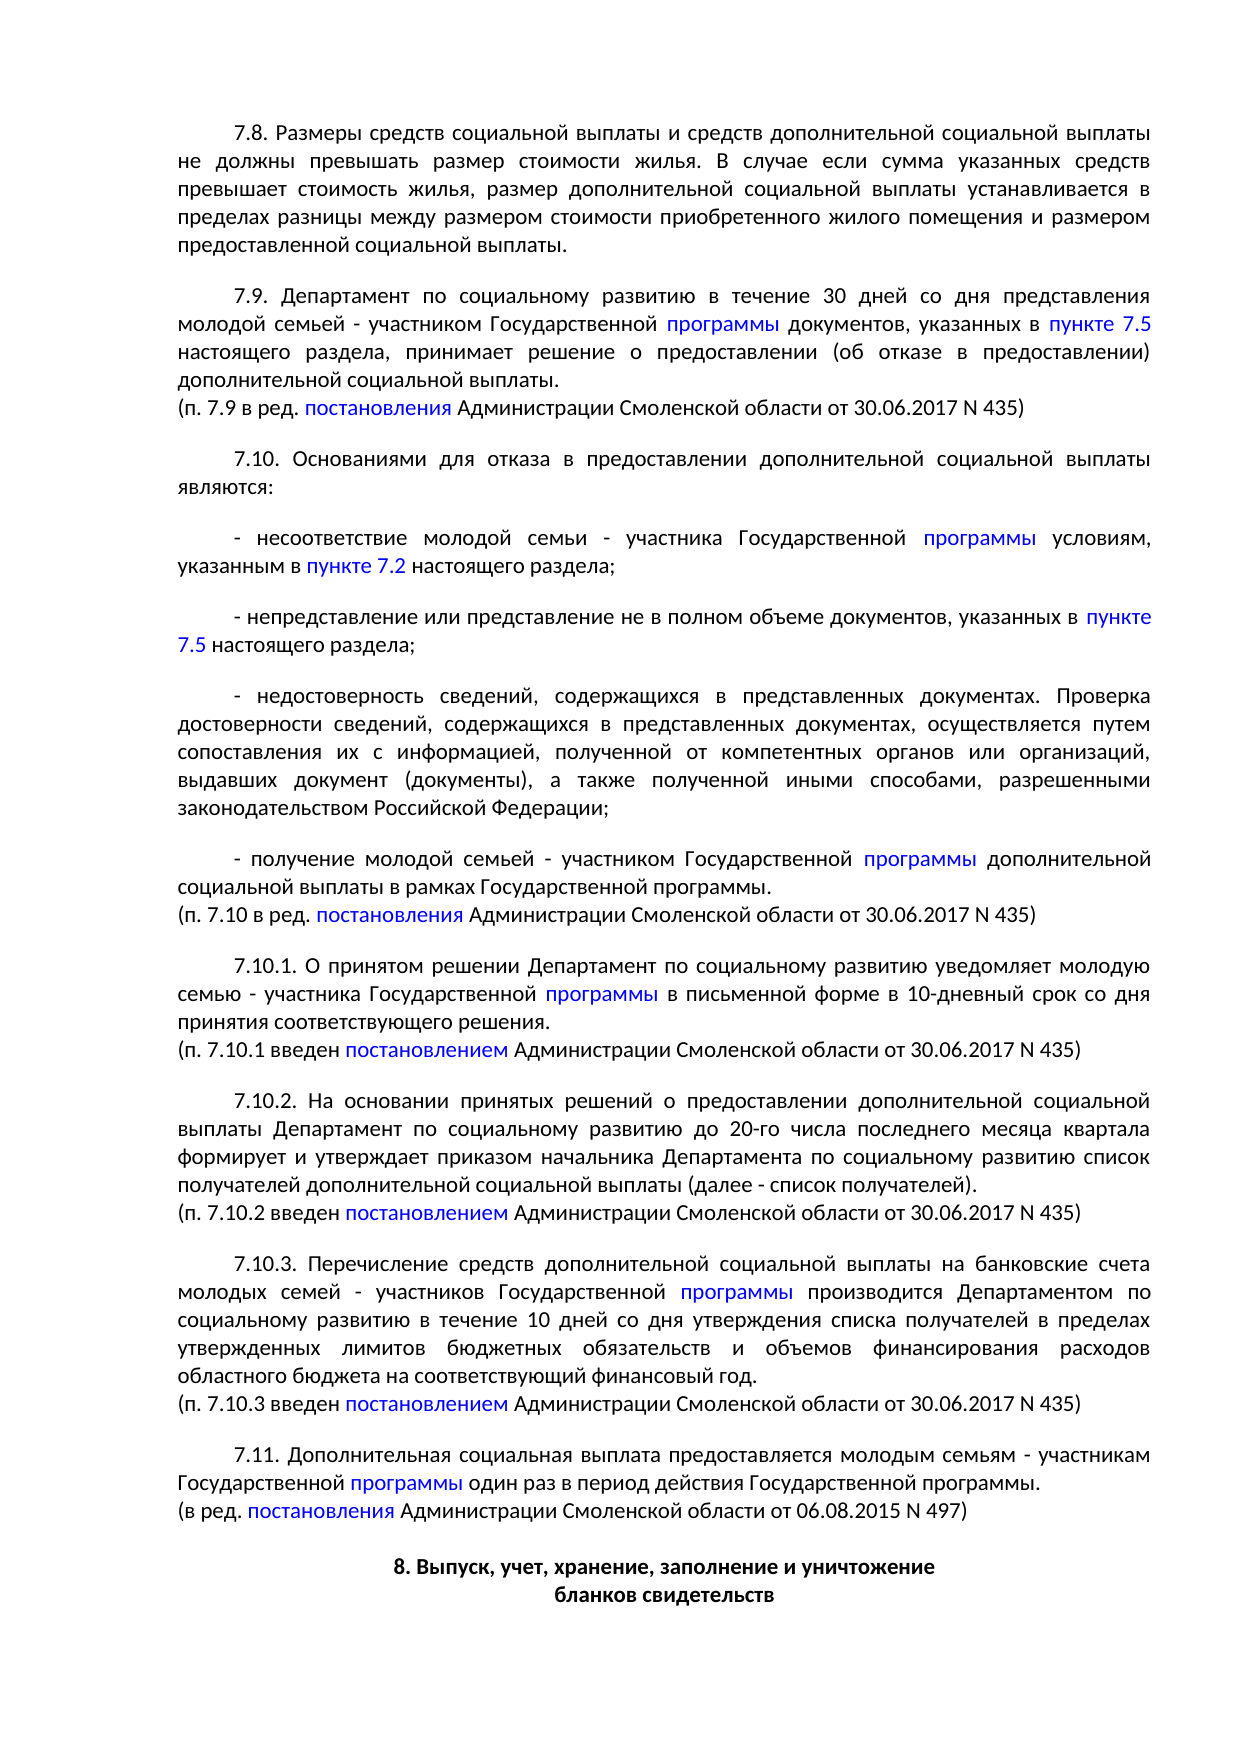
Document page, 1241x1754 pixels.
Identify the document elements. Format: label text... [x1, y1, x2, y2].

text 7.10.3. Перечисление средств дополнительной социальной выплаты на банковские счета молодых семей - участников Государственной программы производится Департаментом по социальному развитию в течение 10 дней со дня утверждения списка получателей в пределах утвержденных лимитов бюджетных обязательств и объемов финансирования расходов областного бюджета на соответствующий финансовый год. [177, 1249, 1152, 1389]
text - непредставление или представление не в полном объеме документов, указанных в пункте 7.5 настоящего раздела; [177, 602, 1152, 658]
text 7.10.2. На основании принятых решений о предоставлении дополнительной социальной выплаты Департамент по социальному развитию до 20-го числа последнего месяца квартала формирует и утверждает приказом начальника Департамента по социальному развитию список получателей дополнительной социальной выплаты (далее - список получателей). [177, 1086, 1152, 1198]
text (в ред. постановления Администрации Смоленской области от 06.08.2015 N 497) [177, 1496, 1152, 1524]
text 7.10.1. О принятом решении Департамент по социальному развитию уведомляет молодую семью - участника Государственной программы в письменной форме в 10-дневный срок со дня принятия соответствующего решения. [177, 951, 1152, 1035]
text (п. 7.9 в ред. постановления Администрации Смоленской области от 30.06.2017 N 435) [177, 393, 1152, 421]
text 7.11. Дополнительная социальная выплата предоставляется молодым семьям - участникам Государственной программы один раз в период действия Государственной программы. [177, 1440, 1152, 1496]
text (п. 7.10 в ред. постановления Администрации Смоленской области от 30.06.2017 N 435) [177, 900, 1152, 928]
title бланков свидетельств [177, 1580, 1152, 1608]
text (п. 7.10.2 введен постановлением Администрации Смоленской области от 30.06.2017 N 435) [177, 1198, 1152, 1226]
text 7.8. Размеры средств социальной выплаты и средств дополнительной социальной выплаты не должны превышать размер стоимости жилья. В случае если сумма указанных средств превышает стоимость жилья, размер дополнительной социальной выплаты устанавливается в пределах разницы между размером стоимости приобретенного жилого помещения и размером предоставленной социальной выплаты. [177, 118, 1152, 258]
text - получение молодой семьей - участником Государственной программы дополнительной социальной выплаты в рамках Государственной программы. [177, 844, 1152, 900]
text - недостоверность сведений, содержащихся в представленных документах. Проверка достоверности сведений, содержащихся в представленных документах, осуществляется путем сопоставления их с информацией, полученной от компетентных органов или организаций, выдавших документ (документы), а также полученной иными способами, разрешенными законодательством Российской Федерации; [177, 681, 1152, 821]
text (п. 7.10.1 введен постановлением Администрации Смоленской области от 30.06.2017 N 435) [177, 1035, 1152, 1063]
text 7.9. Департамент по социальному развитию в течение 30 дней со дня представления молодой семьей - участником Государственной программы документов, указанных в пункте 7.5 настоящего раздела, принимает решение о предоставлении (об отказе в предоставлении) дополнительной социальной выплаты. [177, 281, 1152, 393]
text 7.10. Основаниями для отказа в предоставлении дополнительной социальной выплаты являются: [177, 444, 1152, 500]
text - несоответствие молодой семьи - участника Государственной программы условиям, указанным в пункте 7.2 настоящего раздела; [177, 523, 1152, 579]
text (п. 7.10.3 введен постановлением Администрации Смоленской области от 30.06.2017 N 435) [177, 1389, 1152, 1417]
title 8. Выпуск, учет, хранение, заполнение и уничтожение [177, 1552, 1152, 1580]
